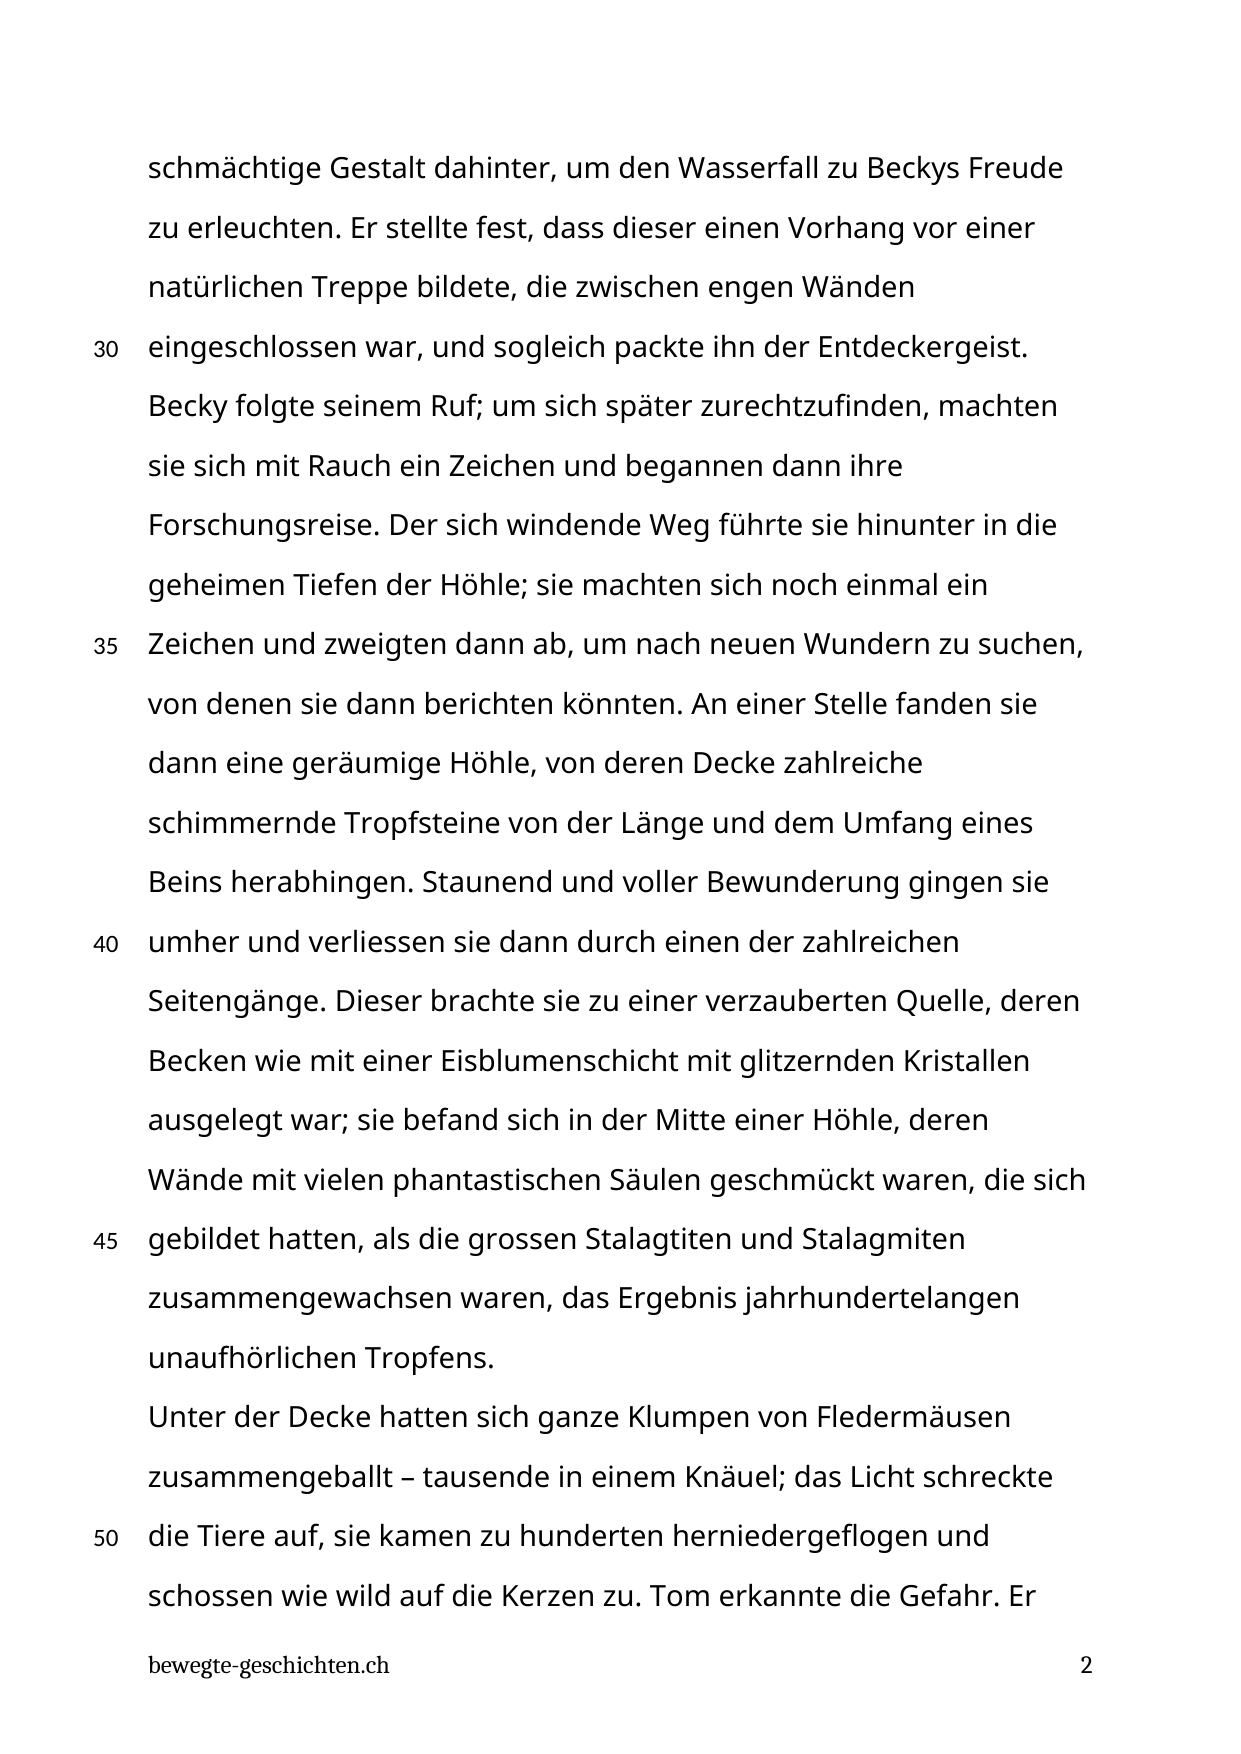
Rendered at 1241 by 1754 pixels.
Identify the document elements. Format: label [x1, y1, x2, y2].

text [148, 148, 1092, 1377]
text [148, 1397, 1092, 1615]
